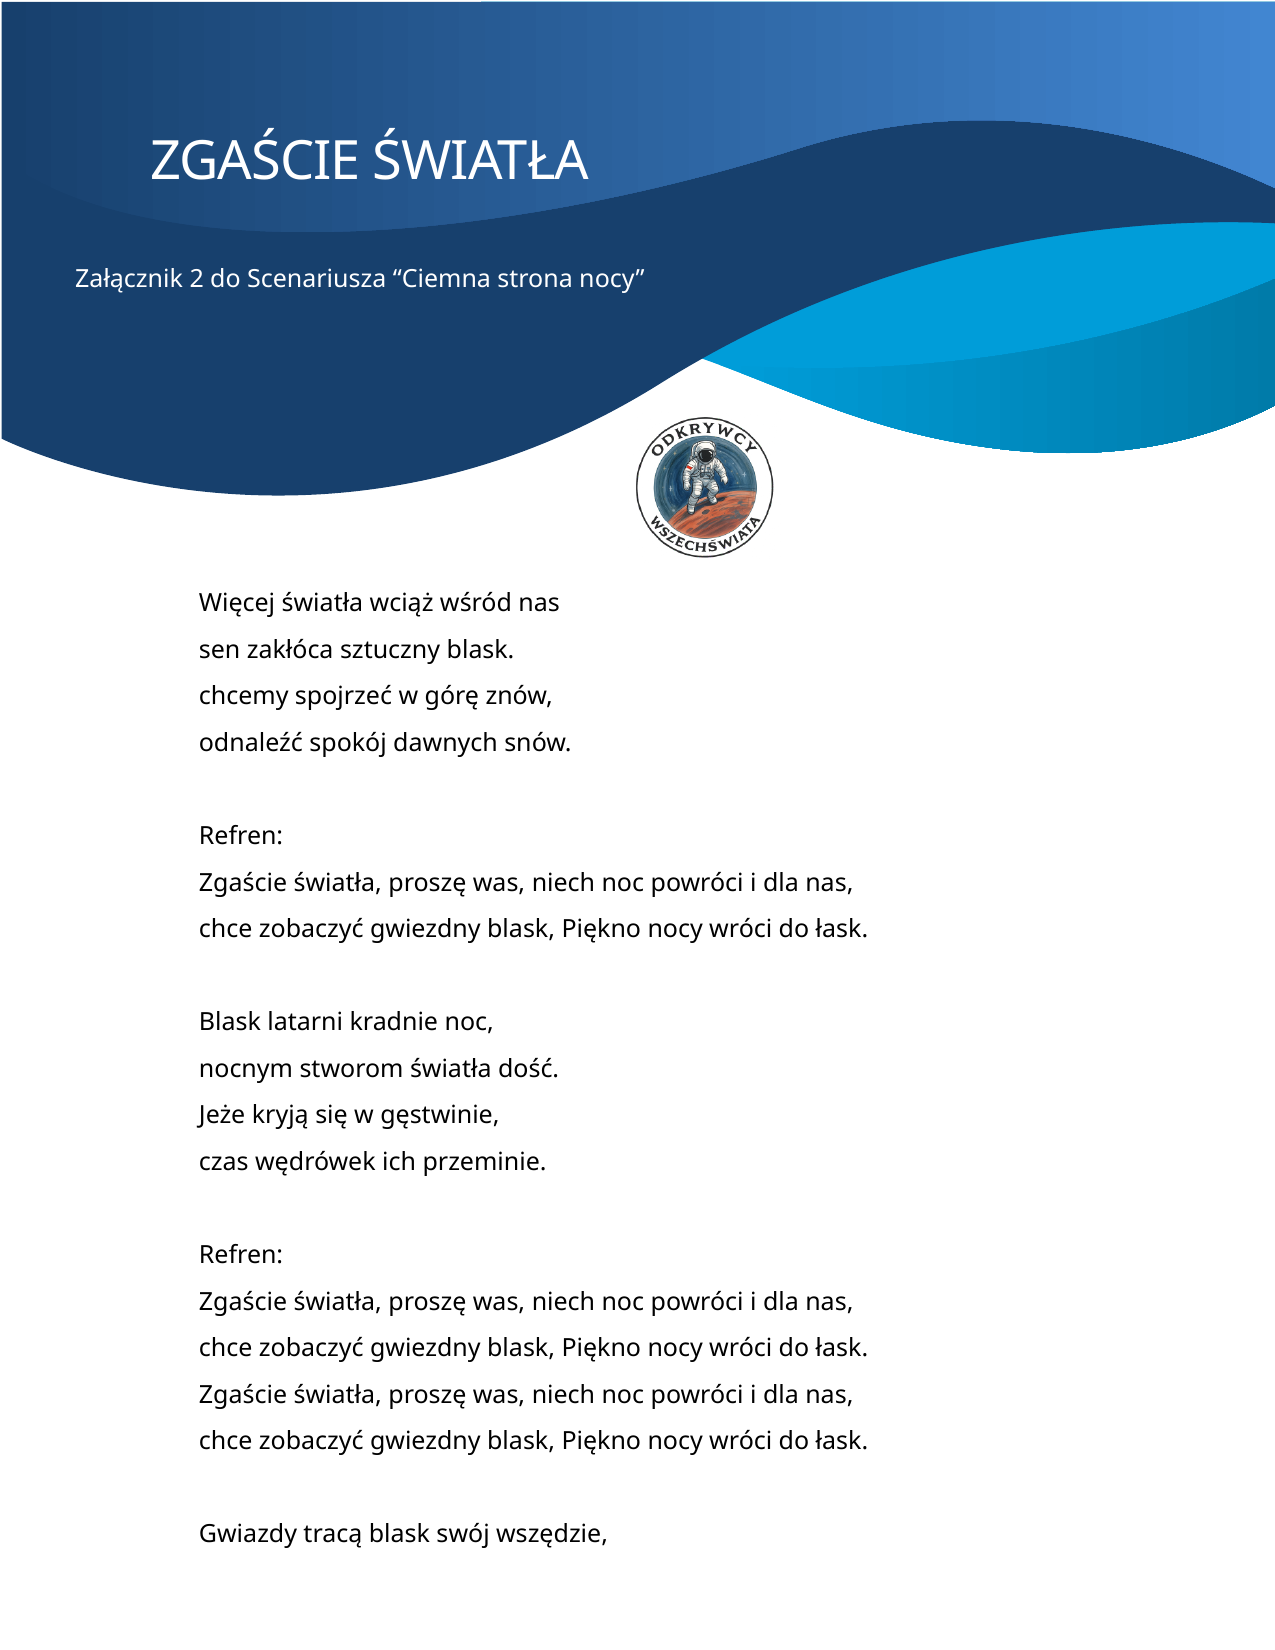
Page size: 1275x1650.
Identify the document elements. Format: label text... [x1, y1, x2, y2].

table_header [199, 488, 1076, 1563]
table_cell [75, 195, 1200, 261]
table_cell Załącznik 2 do Scenariusza “Ciemna strona nocy” [75, 261, 825, 312]
table_cell [825, 261, 1200, 312]
picture [628, 410, 782, 564]
table_header Zgaście światła [75, 122, 1200, 195]
